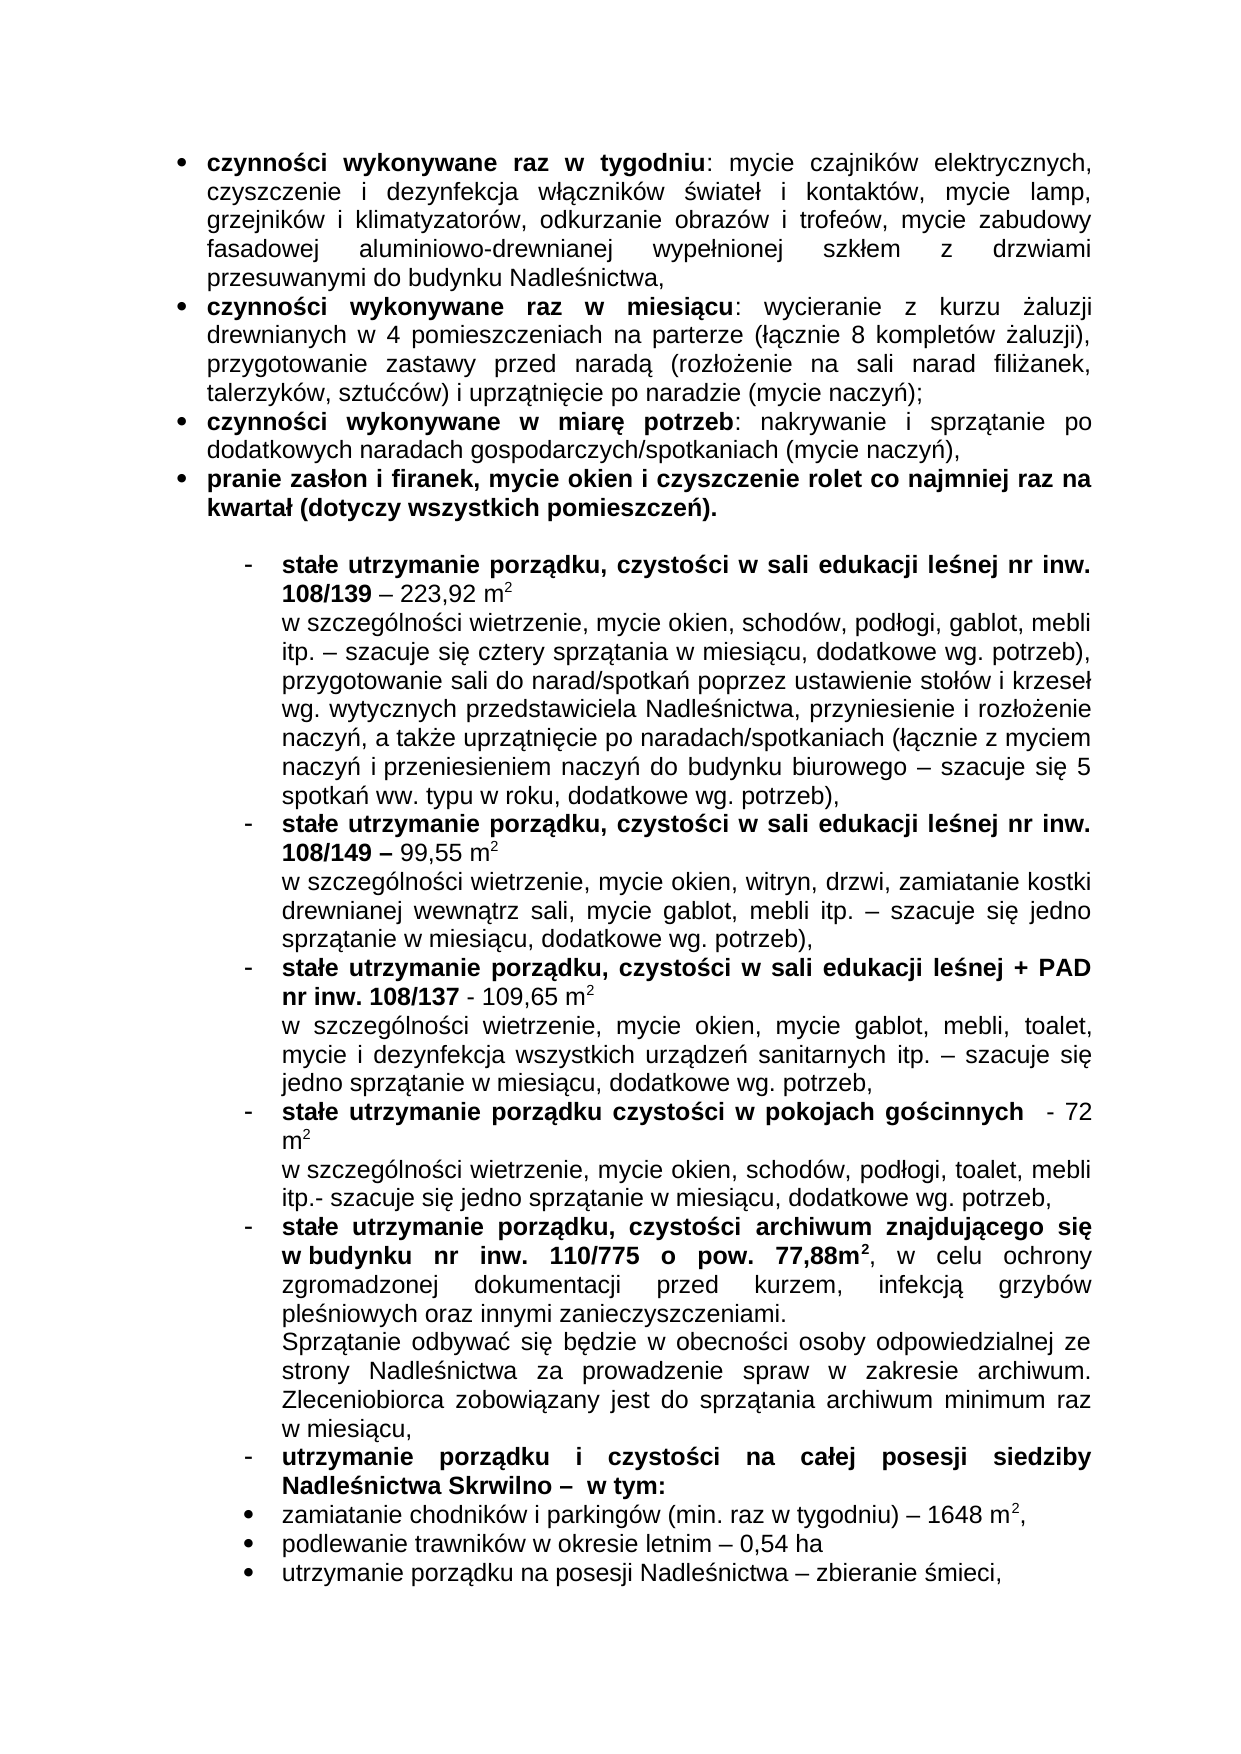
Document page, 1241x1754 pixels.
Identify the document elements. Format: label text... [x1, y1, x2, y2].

list w szczególności wietrzenie, mycie okien, witryn, drzwi, zamiatanie kostki drewnianej wewnątrz sali, mycie gablot, mebli itp. – szacuje się jedno sprzątanie w miesiącu, dodatkowe wg. potrzeb), [282, 867, 1093, 953]
list czynności wykonywane raz w miesiącu: wycieranie z kurzu żaluzji drewnianych w 4 pomieszczeniach na parterze (łącznie 8 kompletów żaluzji), przygotowanie zastawy przed naradą (rozłożenie na sali narad filiżanek, talerzyków, sztućców) i uprzątnięcie po naradzie (mycie naczyń); [177, 291, 1093, 407]
list utrzymanie porządku i czystości na całej posesji siedziby Nadleśnictwa Skrwilno – w tym: [244, 1442, 1093, 1500]
list stałe utrzymanie porządku czystości w pokojach gościnnych - 72 m2 [244, 1097, 1093, 1155]
list utrzymanie porządku na posesji Nadleśnictwa – zbieranie śmieci, [244, 1558, 1093, 1586]
list w szczególności wietrzenie, mycie okien, mycie gablot, mebli, toalet, mycie i dezynfekcja wszystkich urządzeń sanitarnych itp. – szacuje się jedno sprzątanie w miesiącu, dodatkowe wg. potrzeb, [282, 1011, 1093, 1097]
list czynności wykonywane raz w tygodniu: mycie czajników elektrycznych, czyszczenie i dezynfekcja włączników świateł i kontaktów, mycie lamp, grzejników i klimatyzatorów, odkurzanie obrazów i trofeów, mycie zabudowy fasadowej aluminiowo-drewnianej wypełnionej szkłem z drzwiami przesuwanymi do budynku Nadleśnictwa, [177, 148, 1093, 291]
list stałe utrzymanie porządku, czystości archiwum znajdującego się w budynku nr inw. 110/775 o pow. 77,88m2, w celu ochrony zgromadzonej dokumentacji przed kurzem, infekcją grzybów pleśniowych oraz innymi zanieczyszczeniami. [244, 1212, 1093, 1327]
list stałe utrzymanie porządku, czystości w sali edukacji leśnej + PAD nr inw. 108/137 - 109,65 m2 [244, 953, 1093, 1011]
list czynności wykonywane w miarę potrzeb: nakrywanie i sprzątanie po dodatkowych naradach gospodarczych/spotkaniach (mycie naczyń), [177, 407, 1093, 464]
list Sprzątanie odbywać się będzie w obecności osoby odpowiedzialnej ze strony Nadleśnictwa za prowadzenie spraw w zakresie archiwum. Zleceniobiorca zobowiązany jest do sprzątania archiwum minimum raz w miesiącu, [282, 1327, 1093, 1442]
list w szczególności wietrzenie, mycie okien, schodów, podłogi, toalet, mebli itp.- szacuje się jedno sprzątanie w miesiącu, dodatkowe wg. potrzeb, [282, 1155, 1093, 1212]
list podlewanie trawników w okresie letnim – 0,54 ha [244, 1529, 1093, 1558]
list stałe utrzymanie porządku, czystości w sali edukacji leśnej nr inw. 108/139 – 223,92 m2 [244, 551, 1093, 608]
list zamiatanie chodników i parkingów (min. raz w tygodniu) – 1648 m2, [244, 1500, 1093, 1529]
list pranie zasłon i firanek, mycie okien i czyszczenie rolet co najmniej raz na kwartał (dotyczy wszystkich pomieszczeń). [177, 464, 1093, 522]
list stałe utrzymanie porządku, czystości w sali edukacji leśnej nr inw. 108/149 – 99,55 m2 [244, 809, 1093, 867]
list w szczególności wietrzenie, mycie okien, schodów, podłogi, gablot, mebli itp. – szacuje się cztery sprzątania w miesiącu, dodatkowe wg. potrzeb), przygotowanie sali do narad/spotkań poprzez ustawienie stołów i krzeseł wg. wytycznych przedstawiciela Nadleśnictwa, przyniesienie i rozłożenie naczyń, a także uprzątnięcie po naradach/spotkaniach (łącznie z myciem naczyń i przeniesieniem naczyń do budynku biurowego – szacuje się 5 spotkań ww. typu w roku, dodatkowe wg. potrzeb), [282, 608, 1093, 809]
